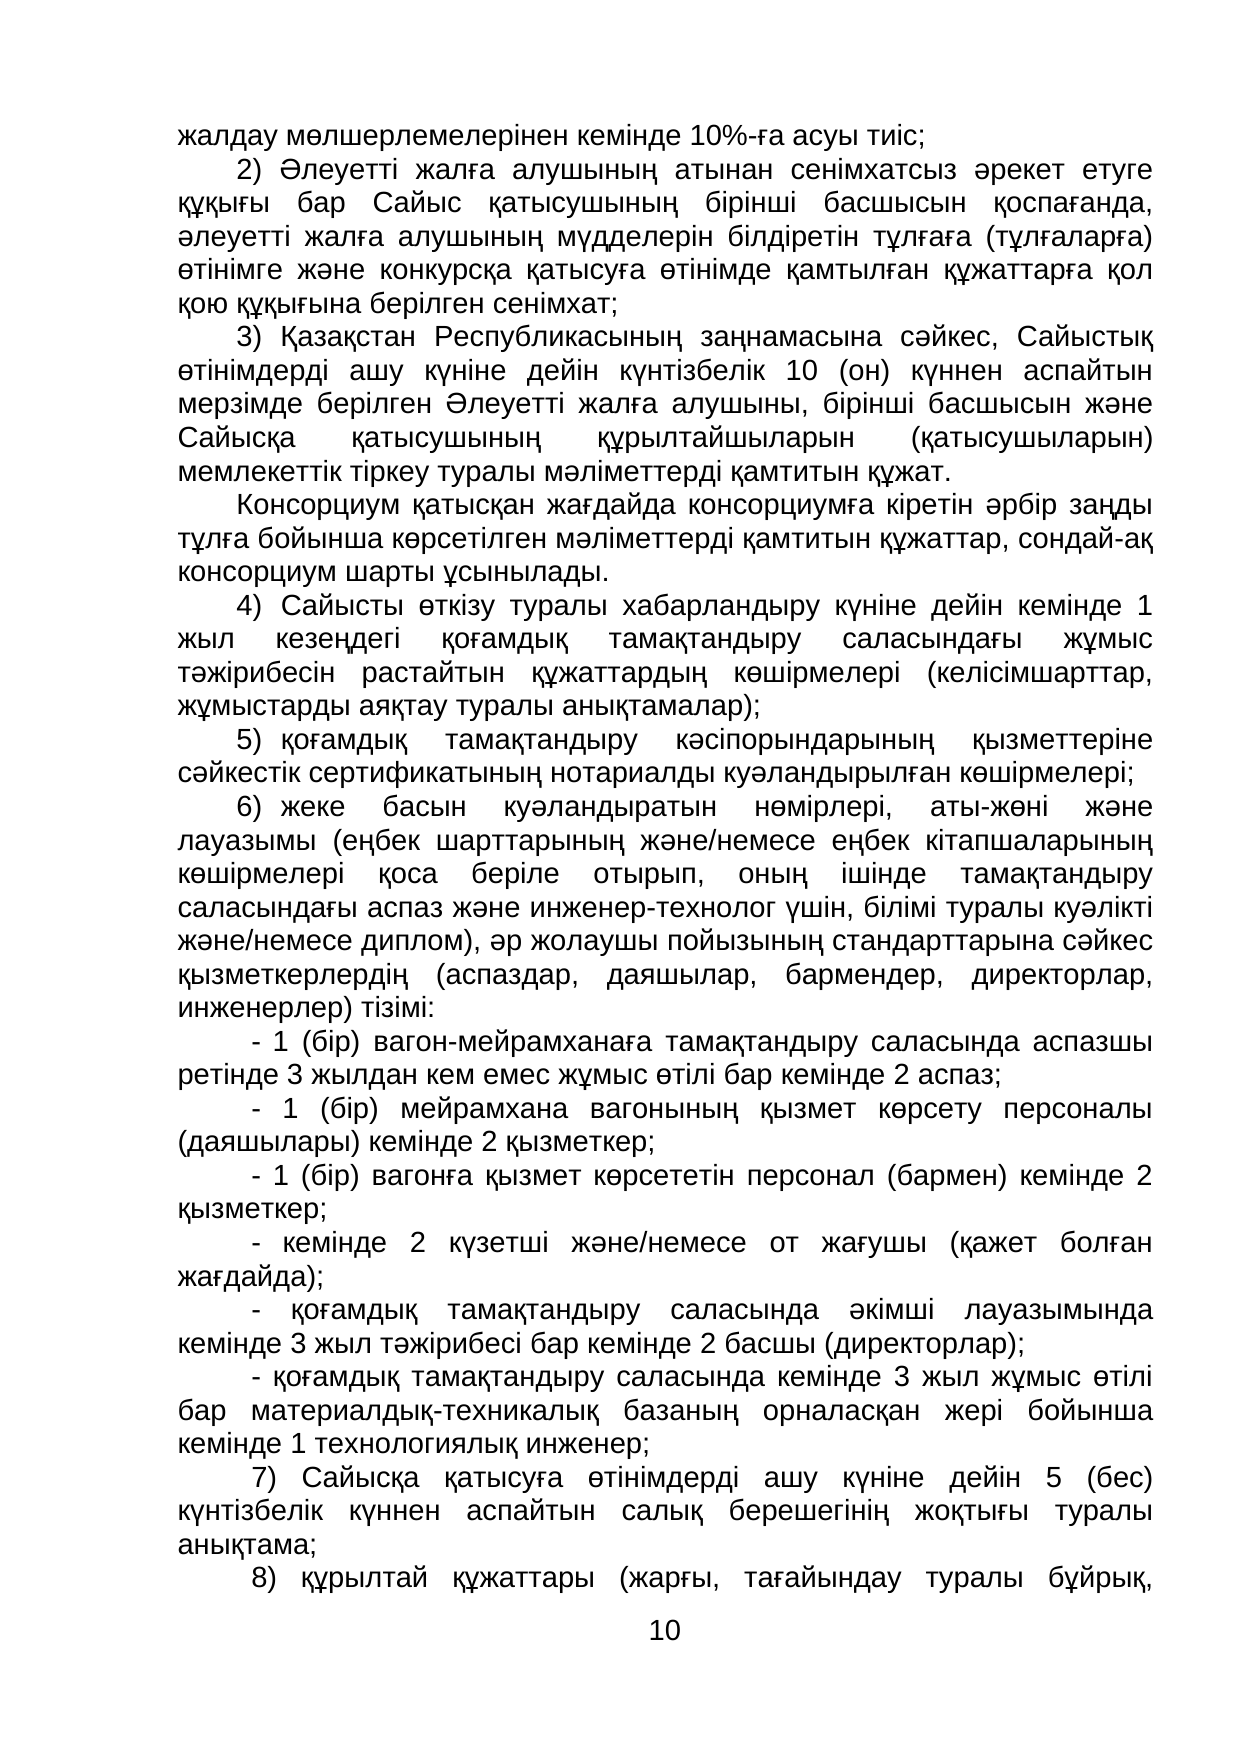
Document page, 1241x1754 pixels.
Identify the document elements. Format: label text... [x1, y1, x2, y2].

list Консорциум қатысқан жағдайда консорциумға кіретін әрбір заңды тұлға бойынша көрсетілген мәліметтерді қамтитын құжаттар, сондай-ақ консорциум шарты ұсынылады. [177, 487, 1154, 588]
list 2) Әлеуетті жалға алушының атынан сенімхатсыз әрекет етуге құқығы бар Сайыс қатысушының бірінші басшысын қоспағанда, әлеуетті жалға алушының мүдделерін білдіретін тұлғаға (тұлғаларға) өтінімге және конкурсқа қатысуға өтінімде қамтылған құжаттарға қол қою құқығына берілген сенімхат; [177, 152, 1154, 319]
list - 1 (бір) вагон-мейрамханаға тамақтандыру саласында аспазшы ретінде 3 жылдан кем емес жұмыс өтілі бар кемінде 2 аспаз; [177, 1024, 1154, 1091]
list - қоғамдық тамақтандыру саласында кемінде 3 жыл жұмыс өтілі бар материалдық-техникалық базаның орналасқан жері бойынша кемінде 1 технологиялық инженер; [177, 1359, 1154, 1460]
list - 1 (бір) вагонға қызмет көрсететін персонал (бармен) кемінде 2 қызметкер; [177, 1158, 1154, 1225]
list Сайысты өткізу туралы хабарландыру күніне дейін кемінде 1 жыл кезеңдегі қоғамдық тамақтандыру саласындағы жұмыс тәжірибесін растайтын құжаттардың көшірмелері (келісімшарттар, жұмыстарды аяқтау туралы анықтамалар); [177, 588, 1154, 722]
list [177, 118, 1154, 152]
list - қоғамдық тамақтандыру саласында әкімші лауазымында кемінде 3 жыл тәжірибесі бар кемінде 2 басшы (директорлар); [177, 1292, 1154, 1359]
list - 1 (бір) мейрамхана вагонының қызмет көрсету персоналы (даяшылары) кемінде 2 қызметкер; [177, 1091, 1154, 1158]
list қоғамдық тамақтандыру кәсіпорындарының қызметтеріне сәйкестік сертификатының нотариалды куәландырылған көшірмелері; [177, 722, 1154, 789]
list жеке басын куәландыратын нөмiрлерi, аты-жөнi және лауазымы (еңбек шарттарының және/немесе еңбек кiтапшаларының көшiрмелерi қоса берiле отырып, оның iшiнде тамақтандыру саласындағы аспаз және инженер-технолог үшiн, бiлiмi туралы куәлiктi және/немесе диплом), әр жолаушы пойызының стандарттарына сәйкес қызметкерлердiң (аспаздар, даяшылар, бармендер, директорлар, инженерлер) тiзiмi: [177, 789, 1154, 1024]
list - кемінде 2 күзетші және/немесе от жағушы (қажет болған жағдайда); [177, 1225, 1154, 1292]
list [177, 1560, 1154, 1594]
list 7) Сайысқа қатысуға өтінімдерді ашу күніне дейін 5 (бес) күнтізбелік күннен аспайтын салық берешегінің жоқтығы туралы анықтама; [177, 1460, 1154, 1560]
list 3) Қазақстан Республикасының заңнамасына сәйкес, Сайыстық өтінімдерді ашу күніне дейін күнтізбелік 10 (он) күннен аспайтын мерзімде берілген Әлеуетті жалға алушыны, бірінші басшысын және Сайысқа қатысушының құрылтайшыларын (қатысушыларын) мемлекеттік тіркеу туралы мәліметтерді қамтитын құжат. [177, 319, 1154, 487]
